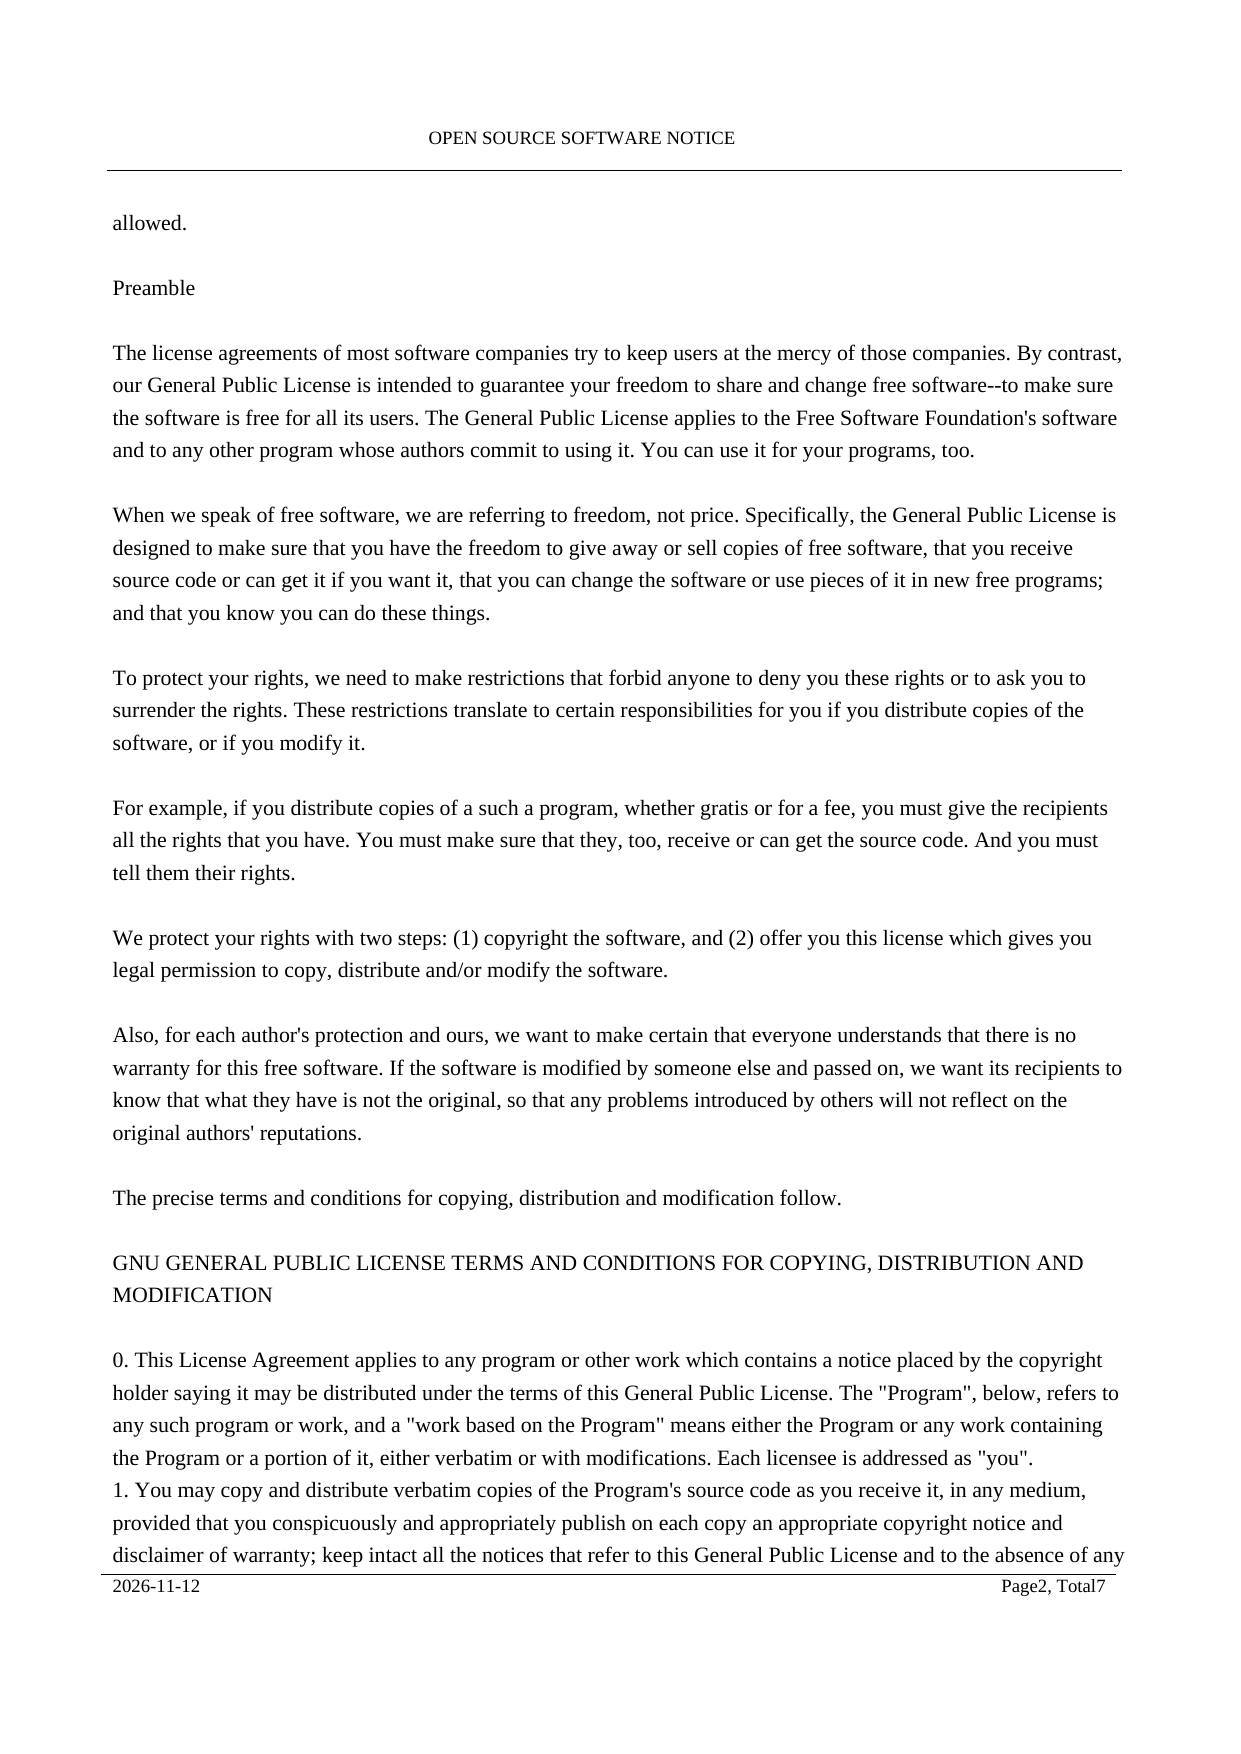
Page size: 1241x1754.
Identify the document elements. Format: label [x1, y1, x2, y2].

text [112, 206, 1128, 1571]
